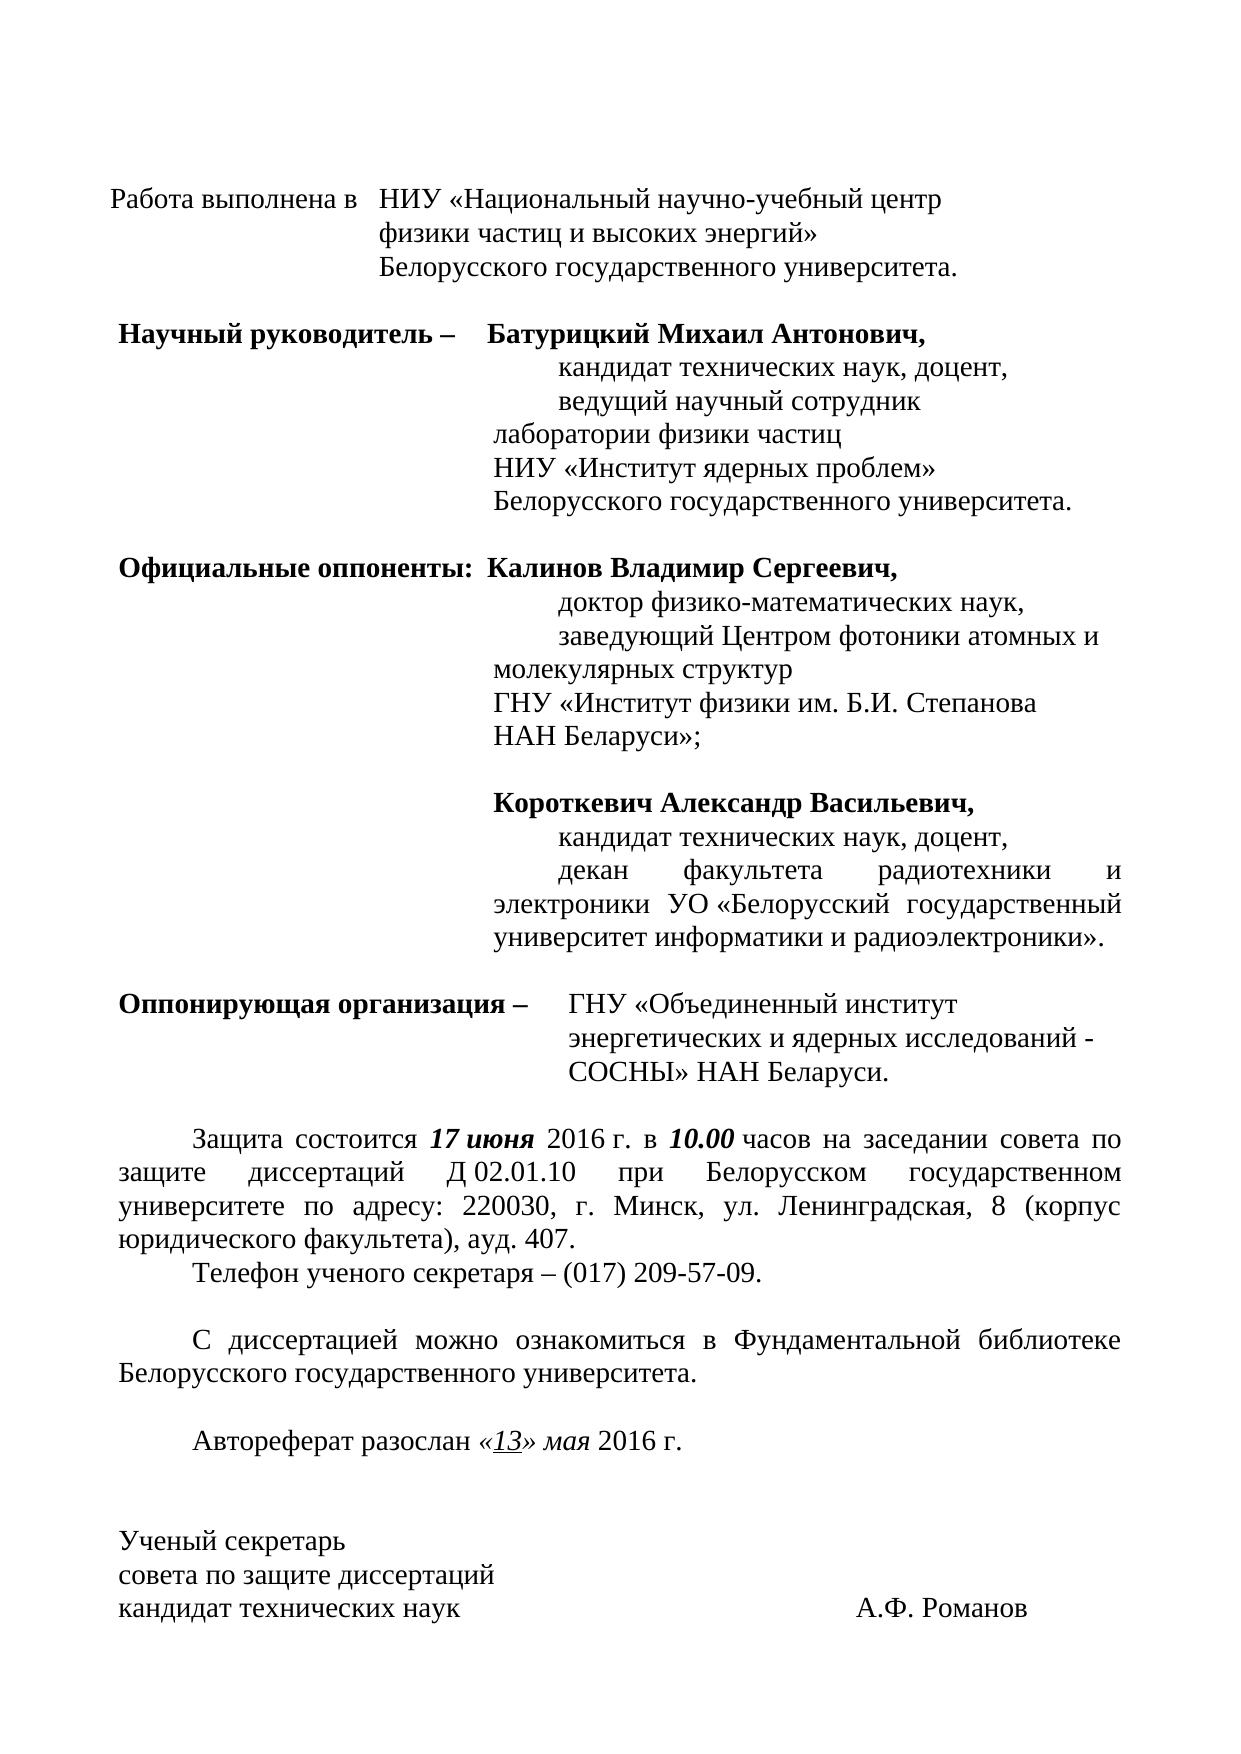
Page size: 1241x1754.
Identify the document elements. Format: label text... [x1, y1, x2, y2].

text совета по защите диссертаций [118, 1557, 1122, 1590]
table_header НИУ «Национальный научно-учебный центр физики частиц и высоких энергий» Белорусского государственного университета. [376, 182, 1105, 282]
text доктор физико-математических наук, [493, 584, 1122, 618]
text кандидат технических наук, доцент, [493, 349, 1122, 383]
text ведущий научный сотрудник лаборатории физики частиц НИУ «Институт ядерных проблем» Белорусского государственного университета. [493, 383, 1122, 517]
text кандидат технических наук А.Ф. Романов [118, 1590, 1122, 1624]
text заведующий Центром фотоники атомных и молекулярных структур ГНУ «Институт физики им. Б.И. Степанова НАН Беларуси»; [493, 618, 1122, 752]
text Оппонирующая организация – ГНУ «Объединенный институт энергетических и ядерных исследований - СОСНЫ» НАН Беларуси. [118, 987, 1122, 1087]
text Научный руководитель – Батурицкий Михаил Антонович, [118, 316, 1122, 349]
text Короткевич Александр Васильевич, [419, 785, 1122, 819]
table_header Работа выполнена в [107, 182, 376, 282]
text С диссертацией можно ознакомиться в Фундаментальной библиотеке Белорусского государственного университета. [118, 1322, 1122, 1389]
text Официальные оппоненты: Калинов Владимир Сергеевич, [118, 551, 1122, 584]
text Защита состоится 17 июня . в 10.00 часов на заседании совета по защите диссертаций Д 02.01.10 при Белорусском государственном университете по адресу: . Минск, ул. Ленинградская, 8 (корпус юридического факультета), ауд. 407. [118, 1121, 1122, 1255]
text Телефон ученого секретаря – (017) 209-57-09. [118, 1255, 1122, 1288]
text Ученый секретарь [118, 1523, 1122, 1557]
text Автореферат разослан «13» мая . [118, 1423, 1122, 1456]
text декан факультета радиотехники и электроники УО «Белорусский государственный университет информатики и радиоэлектроники». [493, 852, 1122, 953]
text кандидат технических наук, доцент, [493, 819, 1122, 852]
